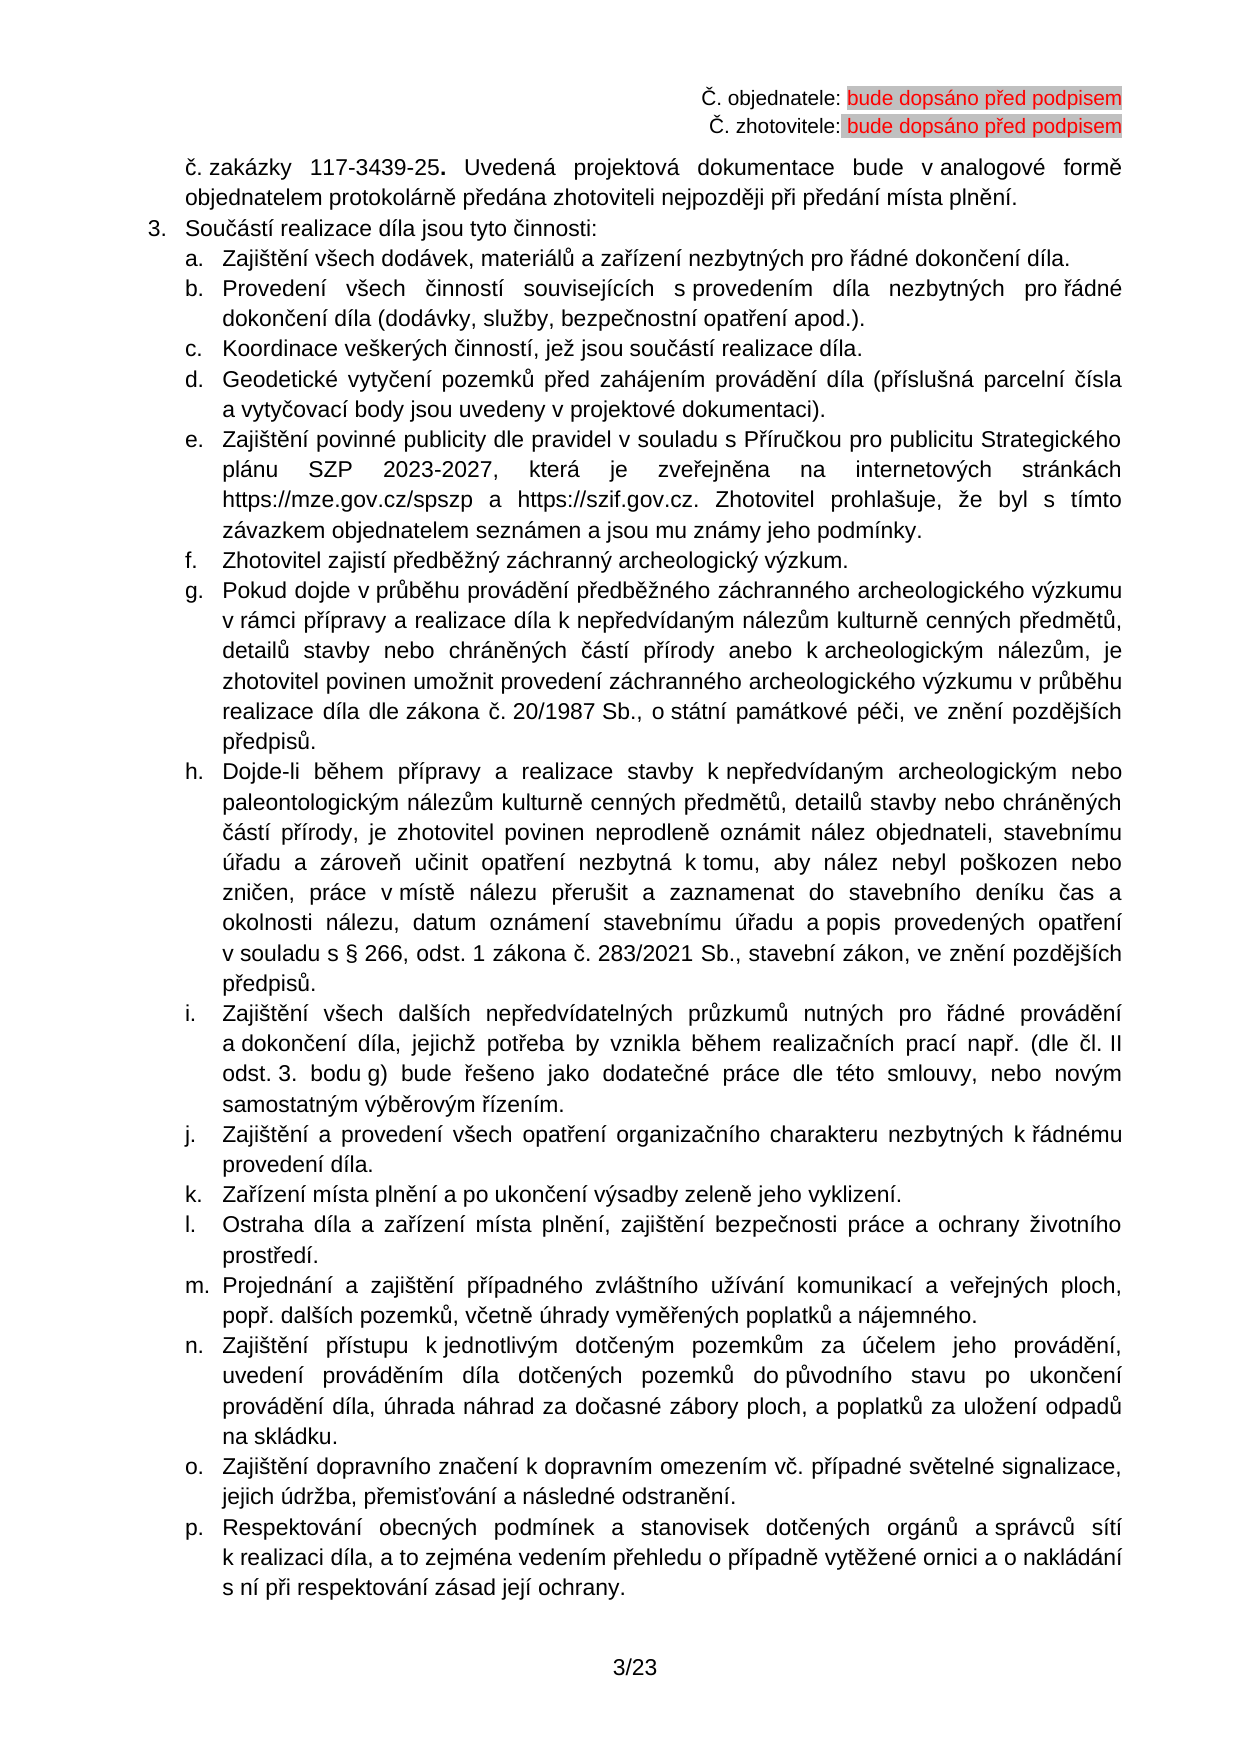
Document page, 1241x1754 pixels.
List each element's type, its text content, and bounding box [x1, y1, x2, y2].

list Dojde-li během přípravy a realizace stavby k nepředvídaným archeologickým nebo paleontologickým nálezům kulturně cenných předmětů, detailů stavby nebo chráněných částí přírody, je zhotovitel povinen neprodleně oznámit nález objednateli, stavebnímu úřadu a zároveň učinit opatření nezbytná k tomu, aby nález nebyl poškozen nebo zničen, práce v místě nálezu přerušit a zaznamenat do stavebního deníku čas a okolnosti nálezu, datum oznámení stavebnímu úřadu a popis provedených opatření v souladu s § 266, odst. 1 zákona č. 283/2021 Sb., stavební zákon, ve znění pozdějších předpisů. [185, 758, 1122, 996]
list Ostraha díla a zařízení místa plnění, zajištění bezpečnosti práce a ochrany životního prostředí. [185, 1211, 1122, 1268]
list Zajištění všech dodávek, materiálů a zařízení nezbytných pro řádné dokončení díla. [185, 245, 1122, 271]
list Geodetické vytyčení pozemků před zahájením provádění díla (příslušná parcelní čísla a vytyčovací body jsou uvedeny v projektové dokumentaci). [185, 366, 1122, 422]
list Zajištění přístupu k jednotlivým dotčeným pozemkům za účelem jeho provádění, uvedení prováděním díla dotčených pozemků do původního stavu po ukončení provádění díla, úhrada náhrad za dočasné zábory ploch, a poplatků za uložení odpadů na skládku. [185, 1332, 1122, 1449]
list Zajištění a provedení všech opatření organizačního charakteru nezbytných k řádnému provedení díla. [185, 1121, 1122, 1177]
list Respektování obecných podmínek a stanovisek dotčených orgánů a správců sítí k realizaci díla, a to zejména vedením přehledu o případně vytěžené ornici a o nakládání s ní při respektování zásad její ochrany. [185, 1513, 1122, 1600]
list Projednání a zajištění případného zvláštního užívání komunikací a veřejných ploch, popř. dalších pozemků, včetně úhrady vyměřených poplatků a nájemného. [185, 1272, 1122, 1328]
list Zajištění dopravního značení k dopravním omezením vč. případné světelné signalizace, jejich údržba, přemisťování a následné odstranění. [185, 1453, 1122, 1509]
list Zařízení místa plnění a po ukončení výsadby zeleně jeho vyklizení. [185, 1181, 1122, 1207]
list Koordinace veškerých činností, jež jsou součástí realizace díla. [185, 335, 1122, 362]
list Zajištění povinné publicity dle pravidel v souladu s Příručkou pro publicitu Strategického plánu SZP 2023-2027, která je zveřejněna na internetových stránkách https://mze.gov.cz/spszp a https://szif.gov.cz. Zhotovitel prohlašuje, že byl s tímto závazkem objednatelem seznámen a jsou mu známy jeho podmínky. [185, 426, 1122, 543]
list Provedení všech činností souvisejících s provedením díla nezbytných pro řádné dokončení díla (dodávky, služby, bezpečnostní opatření apod.). [185, 275, 1122, 331]
list Pokud dojde v průběhu provádění předběžného záchranného archeologického výzkumu v rámci přípravy a realizace díla k nepředvídaným nálezům kulturně cenných předmětů, detailů stavby nebo chráněných částí přírody anebo k archeologickým nálezům, je zhotovitel povinen umožnit provedení záchranného archeologického výzkumu v průběhu realizace díla dle zákona č. 20/1987 Sb., o státní památkové péči, ve znění pozdějších předpisů. [185, 577, 1122, 754]
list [148, 154, 1122, 211]
list Zajištění všech dalších nepředvídatelných průzkumů nutných pro řádné provádění a dokončení díla, jejichž potřeba by vznikla během realizačních prací např. (dle čl. II odst. 3. bodu g) bude řešeno jako dodatečné práce dle této smlouvy, nebo novým samostatným výběrovým řízením. [185, 1000, 1122, 1117]
list Zhotovitel zajistí předběžný záchranný archeologický výzkum. [185, 547, 1122, 573]
list Součástí realizace díla jsou tyto činnosti: [148, 214, 1122, 241]
